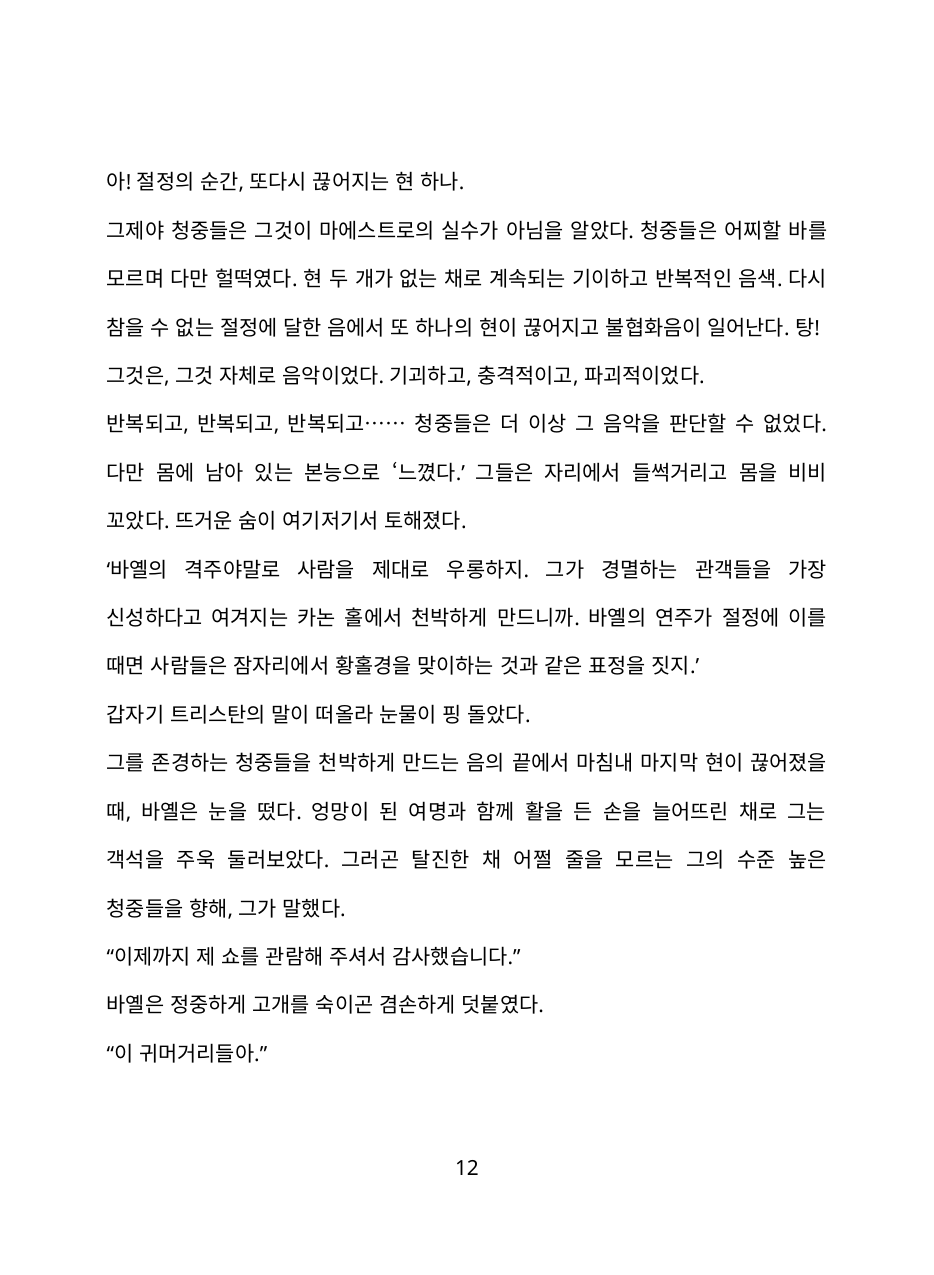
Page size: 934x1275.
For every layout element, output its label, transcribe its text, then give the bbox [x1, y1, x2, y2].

text 그를 존경하는 청중들을 천박하게 만드는 음의 끝에서 마침내 마지막 현이 끊어졌을 때, 바옐은 눈을 떴다. 엉망이 된 여명과 함께 활을 든 손을 늘어뜨린 채로 그는 객석을 주욱 둘러보았다. 그러곤 탈진한 채 어쩔 줄을 모르는 그의 수준 높은 청중들을 향해, 그가 말했다. [106, 747, 827, 922]
text 바옐은 정중하게 고개를 숙이곤 겸손하게 덧붙였다. [106, 989, 827, 1019]
text 그제야 청중들은 그것이 마에스트로의 실수가 아님을 알았다. 청중들은 어찌할 바를 모르며 다만 헐떡였다. 현 두 개가 없는 채로 계속되는 기이하고 반복적인 음색. 다시 참을 수 없는 절정에 달한 음에서 또 하나의 현이 끊어지고 불협화음이 일어난다. 탕! [106, 214, 827, 341]
text 아! 절정의 순간, 또다시 끊어지는 현 하나. [106, 165, 827, 196]
text “이제까지 제 쇼를 관람해 주셔서 감사했습니다.” [106, 940, 827, 971]
text “이 귀머거리들아.” [106, 1037, 827, 1067]
text 그것은, 그것 자체로 음악이었다. 기괴하고, 충격적이고, 파괴적이었다. [106, 359, 827, 389]
text 반복되고, 반복되고, 반복되고…… 청중들은 더 이상 그 음악을 판단할 수 없었다. 다만 몸에 남아 있는 본능으로 ‘느꼈다.’ 그들은 자리에서 들썩거리고 몸을 비비 꼬았다. 뜨거운 숨이 여기저기서 토해졌다. [106, 408, 827, 535]
text 갑자기 트리스탄의 말이 떠올라 눈물이 핑 돌았다. [106, 698, 827, 728]
text ‘바옐의 격주야말로 사람을 제대로 우롱하지. 그가 경멸하는 관객들을 가장 신성하다고 여겨지는 카논 홀에서 천박하게 만드니까. 바옐의 연주가 절정에 이를 때면 사람들은 잠자리에서 황홀경을 맞이하는 것과 같은 표정을 짓지.’ [106, 553, 827, 680]
